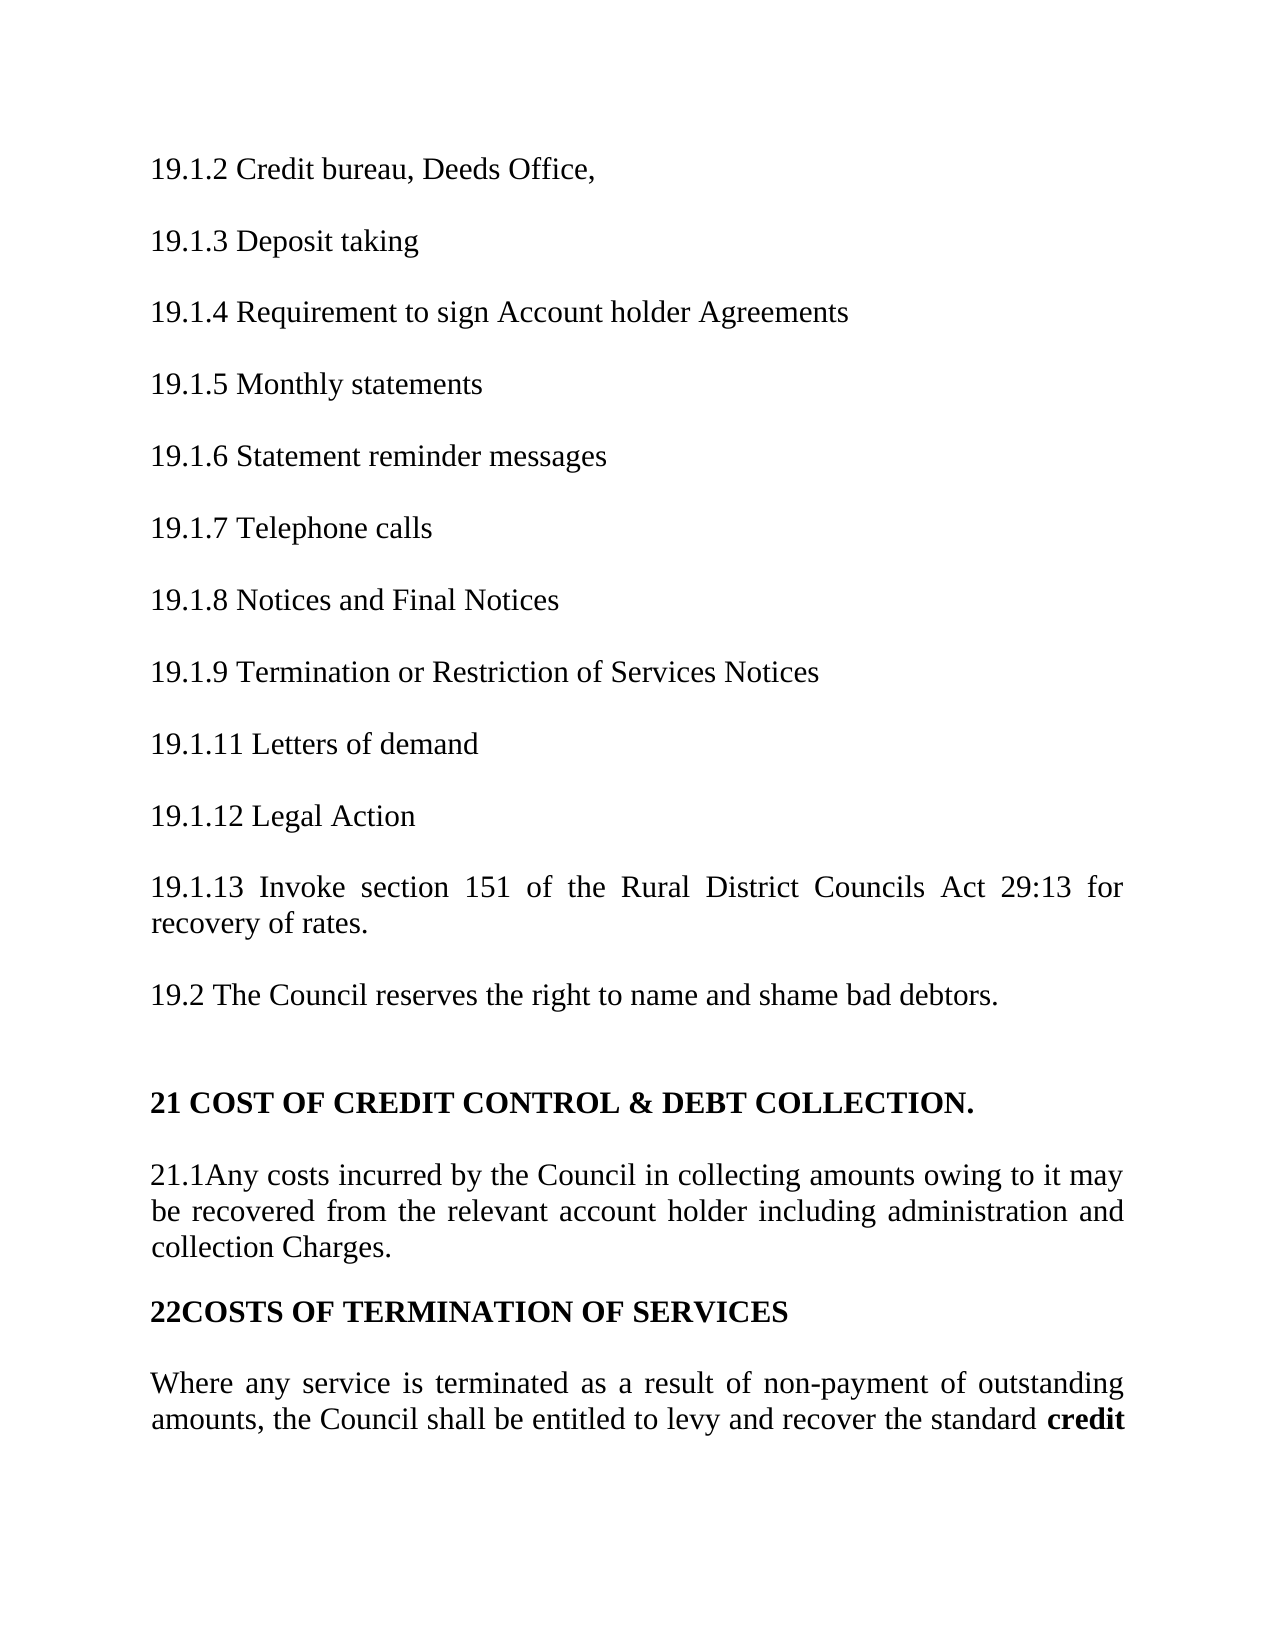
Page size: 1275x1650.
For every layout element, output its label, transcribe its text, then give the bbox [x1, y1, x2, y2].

text 19.1.3 Deposit taking [150, 222, 1125, 258]
text 19.1.13 Invoke section 151 of the Rural District Councils Act 29:13 for recovery of rates. [150, 869, 1125, 941]
text 19.1.2 Credit bureau, Deeds Office, [150, 150, 1125, 186]
text 19.1.8 Notices and Final Notices [150, 581, 1125, 617]
text 22COSTS OF TERMINATION OF SERVICES [150, 1293, 1125, 1329]
text 19.1.4 Requirement to sign Account holder Agreements [150, 294, 1125, 330]
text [150, 1365, 1125, 1437]
text 19.2 The Council reserves the right to name and shame bad debtors. [150, 977, 1125, 1012]
text 19.1.11 Letters of demand [150, 725, 1125, 761]
text 19.1.7 Telephone calls [150, 509, 1125, 545]
text 19.1.6 Statement reminder messages [150, 437, 1125, 473]
text 21.1Any costs incurred by the Council in collecting amounts owing to it may be recovered from the relevant account holder including administration and collection Charges. [150, 1156, 1125, 1264]
text 21 COST OF CREDIT CONTROL & DEBT COLLECTION. [150, 1084, 1125, 1120]
text 19.1.5 Monthly statements [150, 366, 1125, 402]
text 19.1.12 Legal Action [150, 797, 1125, 833]
text 19.1.9 Termination or Restriction of Services Notices [150, 653, 1125, 689]
